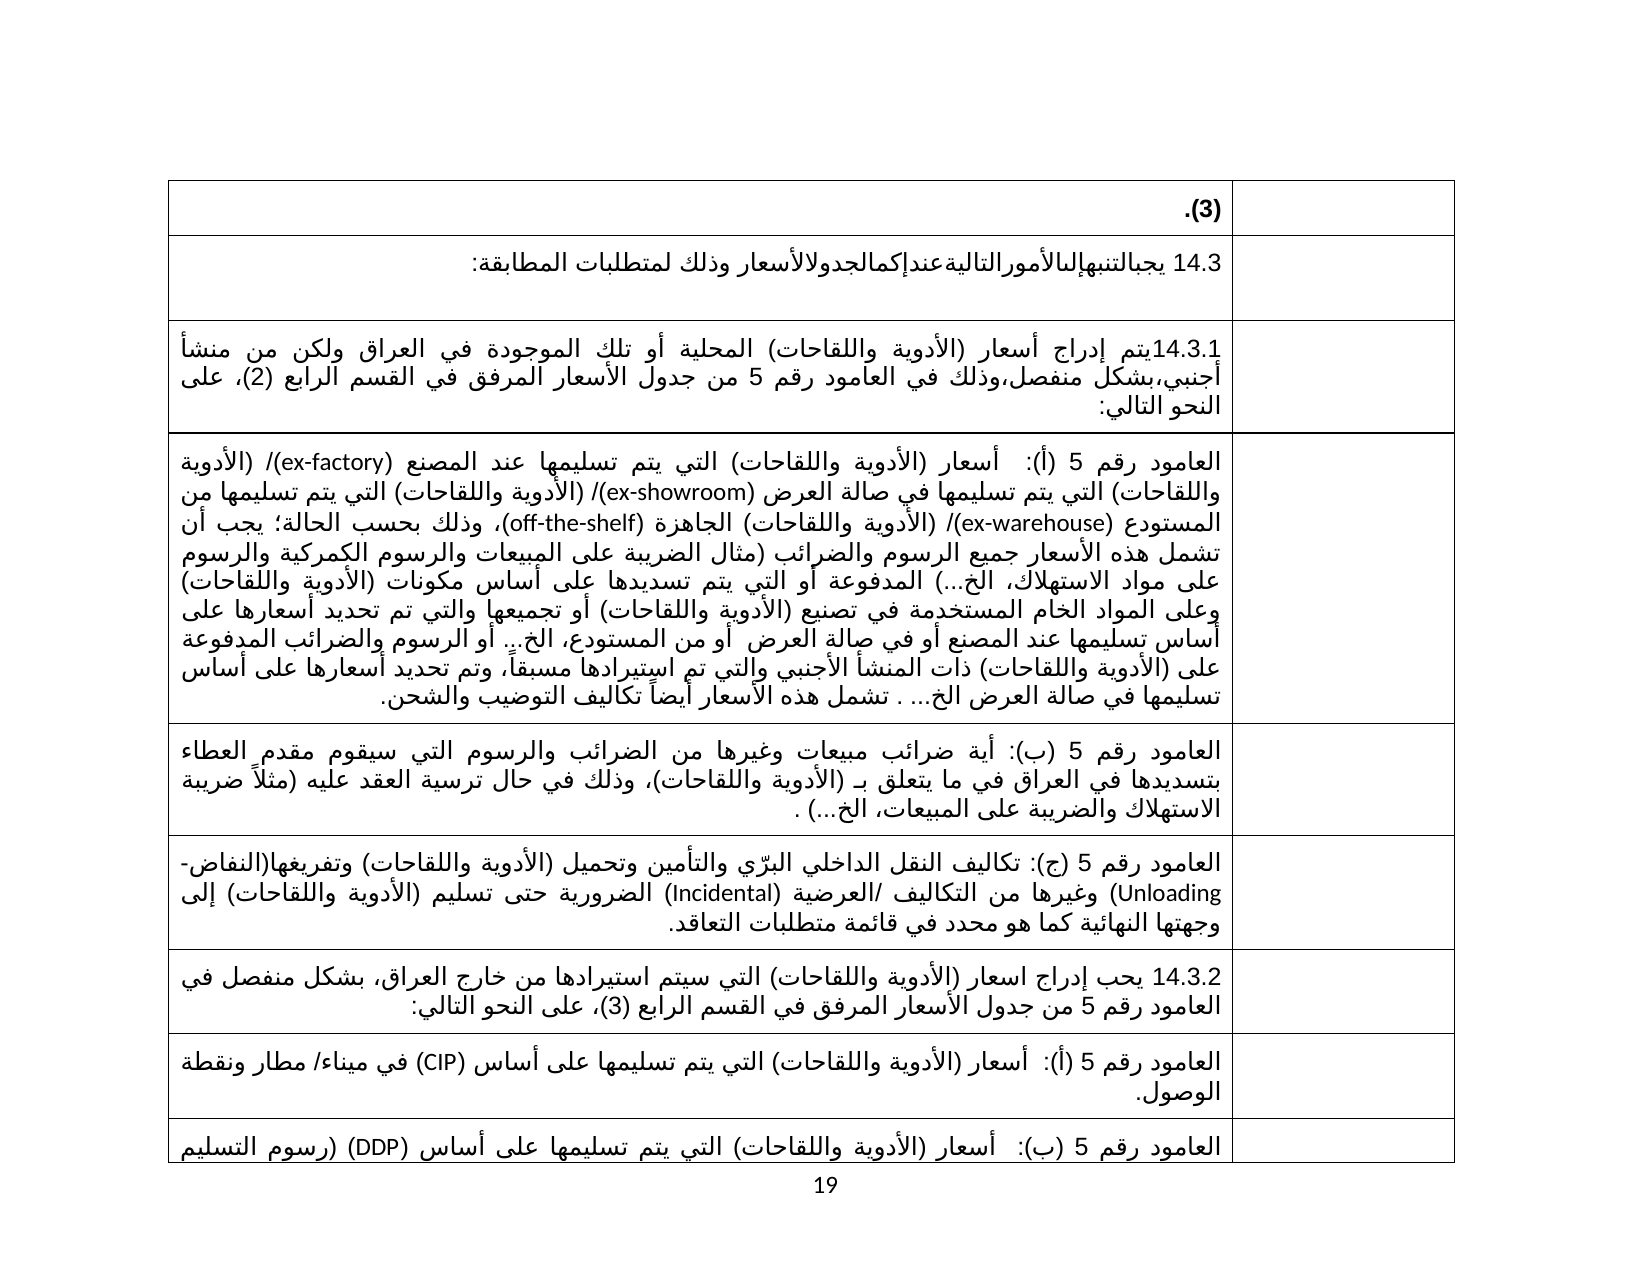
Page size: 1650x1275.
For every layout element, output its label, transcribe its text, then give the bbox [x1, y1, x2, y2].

table_cell العامود رقم 5 (أ): أسعار (الأدوية واللقاحات) التي يتم تسليمها على أساس (CIP) في ميناء/ مطار ونقطة الوصول. [169, 1034, 1232, 1118]
table_cell [1233, 434, 1454, 722]
table_cell العامود رقم 5 (ج): تكاليف النقل الداخلي البرّي والتأمين وتحميل (الأدوية واللقاحات) وتفريغها(النفاض-Unloading) وغيرها من التكاليف /العرضية (Incidental) الضرورية حتى تسليم (الأدوية واللقاحات) إلى وجهتها النهائية كما هو محدد في قائمة متطلبات التعاقد. [169, 836, 1232, 949]
table_cell [1233, 1034, 1454, 1118]
table_cell 14.3.1يتم إدراج أسعار (الأدوية واللقاحات) المحلية أو تلك الموجودة في العراق ولكن من منشأ أجنبي،بشكل منفصل،وذلك في العامود رقم 5 من جدول الأسعار المرفق في القسم الرابع (2)، على النحو التالي: [169, 321, 1232, 432]
table_cell [1233, 724, 1454, 835]
table_cell 14.3 يجبالتنبهإلىالأمورالتاليةعندإكمالجدولالأسعار وذلك لمتطلبات المطابقة: [169, 236, 1232, 320]
table_cell [1233, 836, 1454, 949]
table_cell [1233, 950, 1454, 1032]
table_cell [1233, 1119, 1454, 1162]
table_cell [1233, 181, 1454, 235]
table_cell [169, 1119, 1232, 1162]
table_cell العامود رقم 5 (ب): أية ضرائب مبيعات وغيرها من الضرائب والرسوم التي سيقوم مقدم العطاء بتسديدها في العراق في ما يتعلق بـ (الأدوية واللقاحات)، وذلك في حال ترسية العقد عليه (مثلاً ضريبة الاستهلاك والضريبة على المبيعات، الخ...) . [169, 724, 1232, 835]
table_cell العامود رقم 5 (أ): أسعار (الأدوية واللقاحات) التي يتم تسليمها عند المصنع (ex-factory)/ (الأدوية واللقاحات) التي يتم تسليمها في صالة العرض (ex-showroom)/ (الأدوية واللقاحات) التي يتم تسليمها من المستودع (ex-warehouse)/ (الأدوية واللقاحات) الجاهزة (off-the-shelf)، وذلك بحسب الحالة؛ يجب أن تشمل هذه الأسعار جميع الرسوم والضرائب (مثال الضريبة على المبيعات والرسوم الكمركية والرسوم على مواد الاستهلاك، الخ...) المدفوعة أو التي يتم تسديدها على أساس مكونات (الأدوية واللقاحات) وعلى المواد الخام المستخدمة في تصنيع (الأدوية واللقاحات) أو تجميعها والتي تم تحديد أسعارها على أساس تسليمها عند المصنع أو في صالة العرض أو من المستودع، الخ... أو الرسوم والضرائب المدفوعة على (الأدوية واللقاحات) ذات المنشأ الأجنبي والتي تم استيرادها مسبقاً، وتم تحديد أسعارها على أساس تسليمها في صالة العرض الخ... . تشمل هذه الأسعار أيضاً تكاليف التوضيب والشحن. [169, 434, 1232, 722]
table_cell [169, 181, 1232, 235]
table_cell 14.3.2 يحب إدراج اسعار (الأدوية واللقاحات) التي سيتم استيرادها من خارج العراق، بشكل منفصل في العامود رقم 5 من جدول الأسعار المرفق في القسم الرابع (3)، على النحو التالي: [169, 950, 1232, 1032]
table_cell [1233, 236, 1454, 320]
table_cell [1233, 321, 1454, 432]
